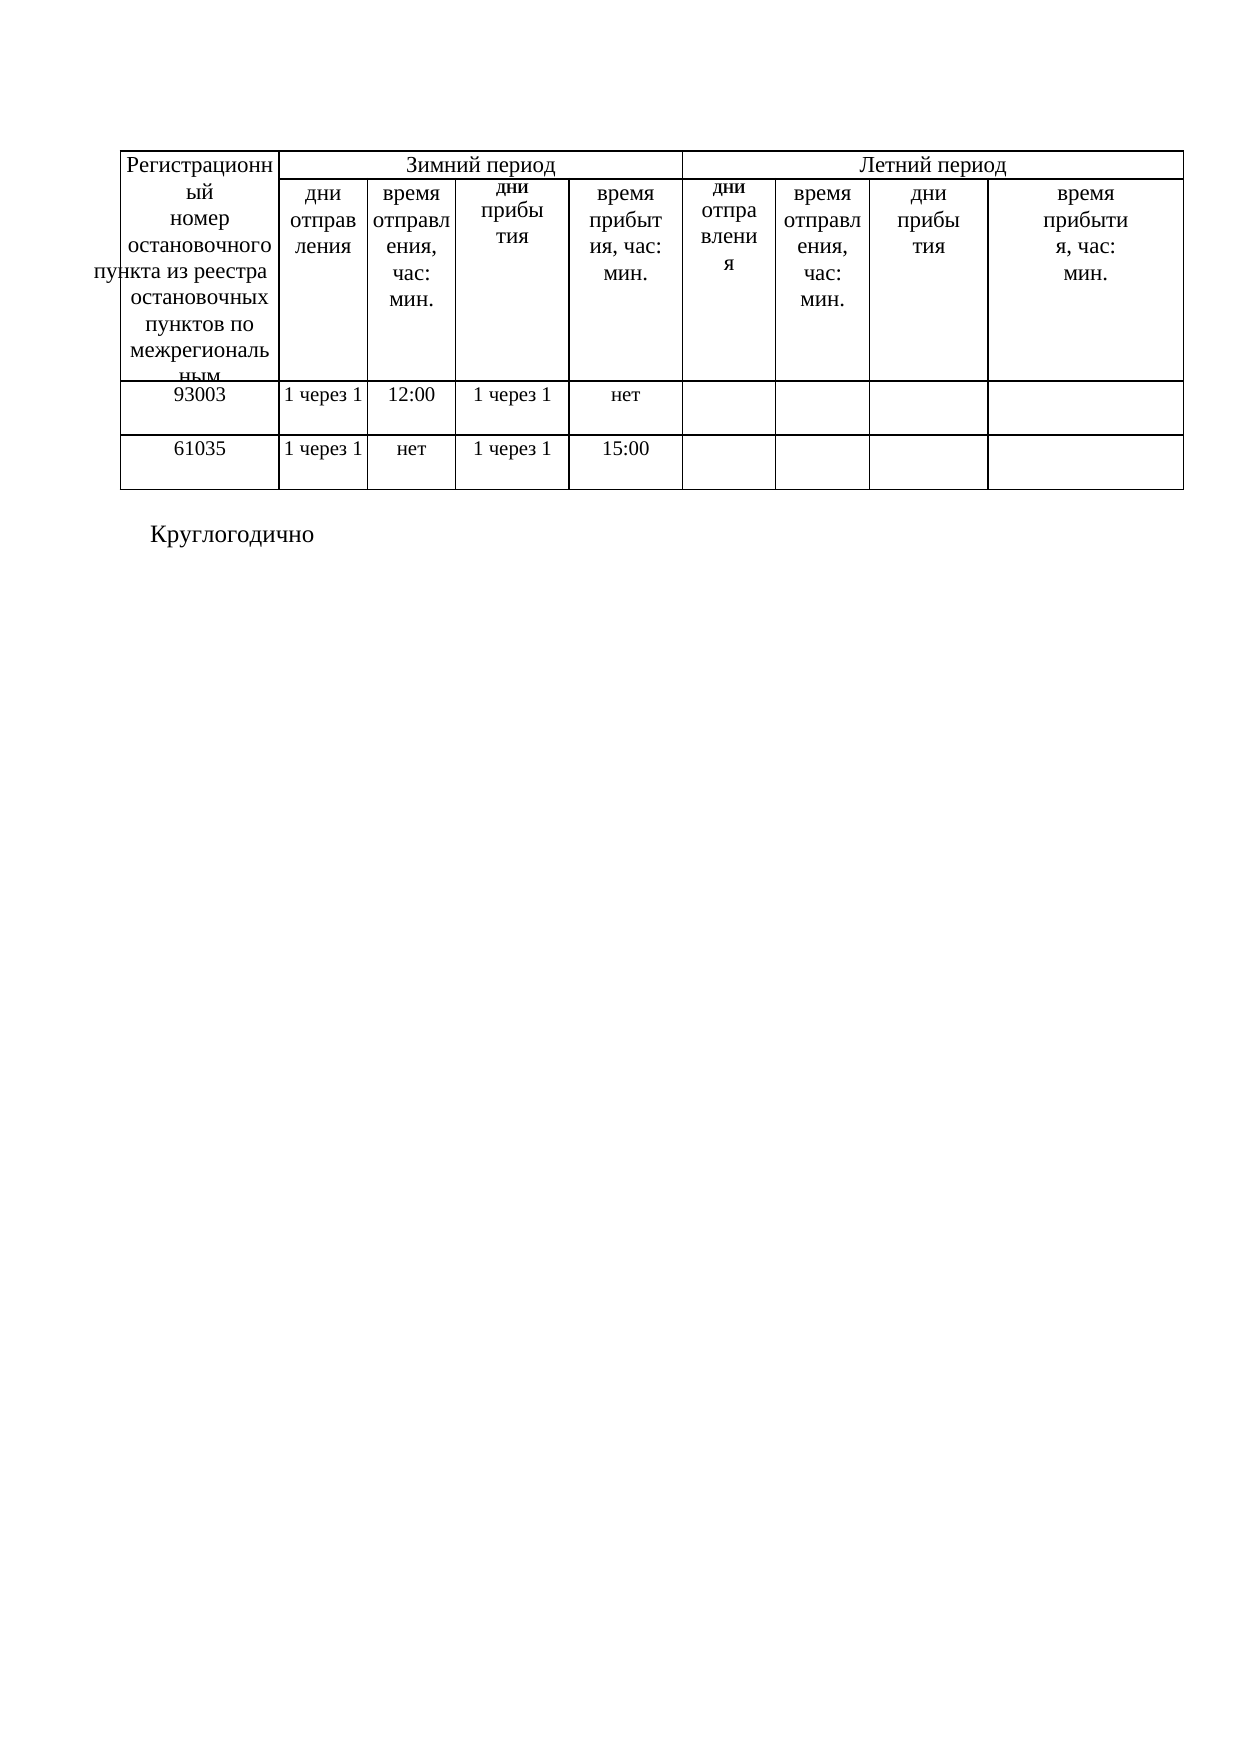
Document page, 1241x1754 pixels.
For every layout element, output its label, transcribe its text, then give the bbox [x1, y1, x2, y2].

table_cell 1 через 1 [456, 436, 568, 489]
table_cell [776, 382, 869, 434]
table_cell нет [368, 436, 455, 489]
text Круглогодично [150, 519, 1090, 548]
table_cell 93003 [121, 382, 278, 434]
table_header Зимний период [280, 152, 682, 178]
table_cell [870, 382, 987, 434]
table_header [121, 152, 278, 380]
table_cell время отправл ения, час: мин. [368, 180, 455, 380]
table_cell [989, 436, 1183, 489]
table_cell дни отправ ления [280, 180, 367, 380]
table_cell время прибыти я, час: мин. [989, 180, 1183, 380]
table_cell 1 через 1 [280, 436, 367, 489]
table_cell дни прибы тия [870, 180, 987, 380]
table_cell 61035 [121, 436, 278, 489]
table_cell время прибыт ия, час: мин. [570, 180, 682, 380]
table_cell [683, 436, 775, 489]
table_cell 15:00 [570, 436, 682, 489]
table_cell нет [570, 382, 682, 434]
table_cell [776, 436, 869, 489]
table_cell [683, 382, 775, 434]
table_cell [989, 382, 1183, 434]
table_cell время отправл ения, час: мин. [776, 180, 869, 380]
table_cell ДНИ прибы тия [456, 180, 568, 380]
table_cell 1 через 1 [456, 382, 568, 434]
table_header Летний период [683, 152, 1183, 178]
table_cell ДНИ отпра влени я [683, 180, 775, 380]
table_cell 1 через 1 [280, 382, 367, 434]
table_cell 12:00 [368, 382, 455, 434]
table_cell [870, 436, 987, 489]
